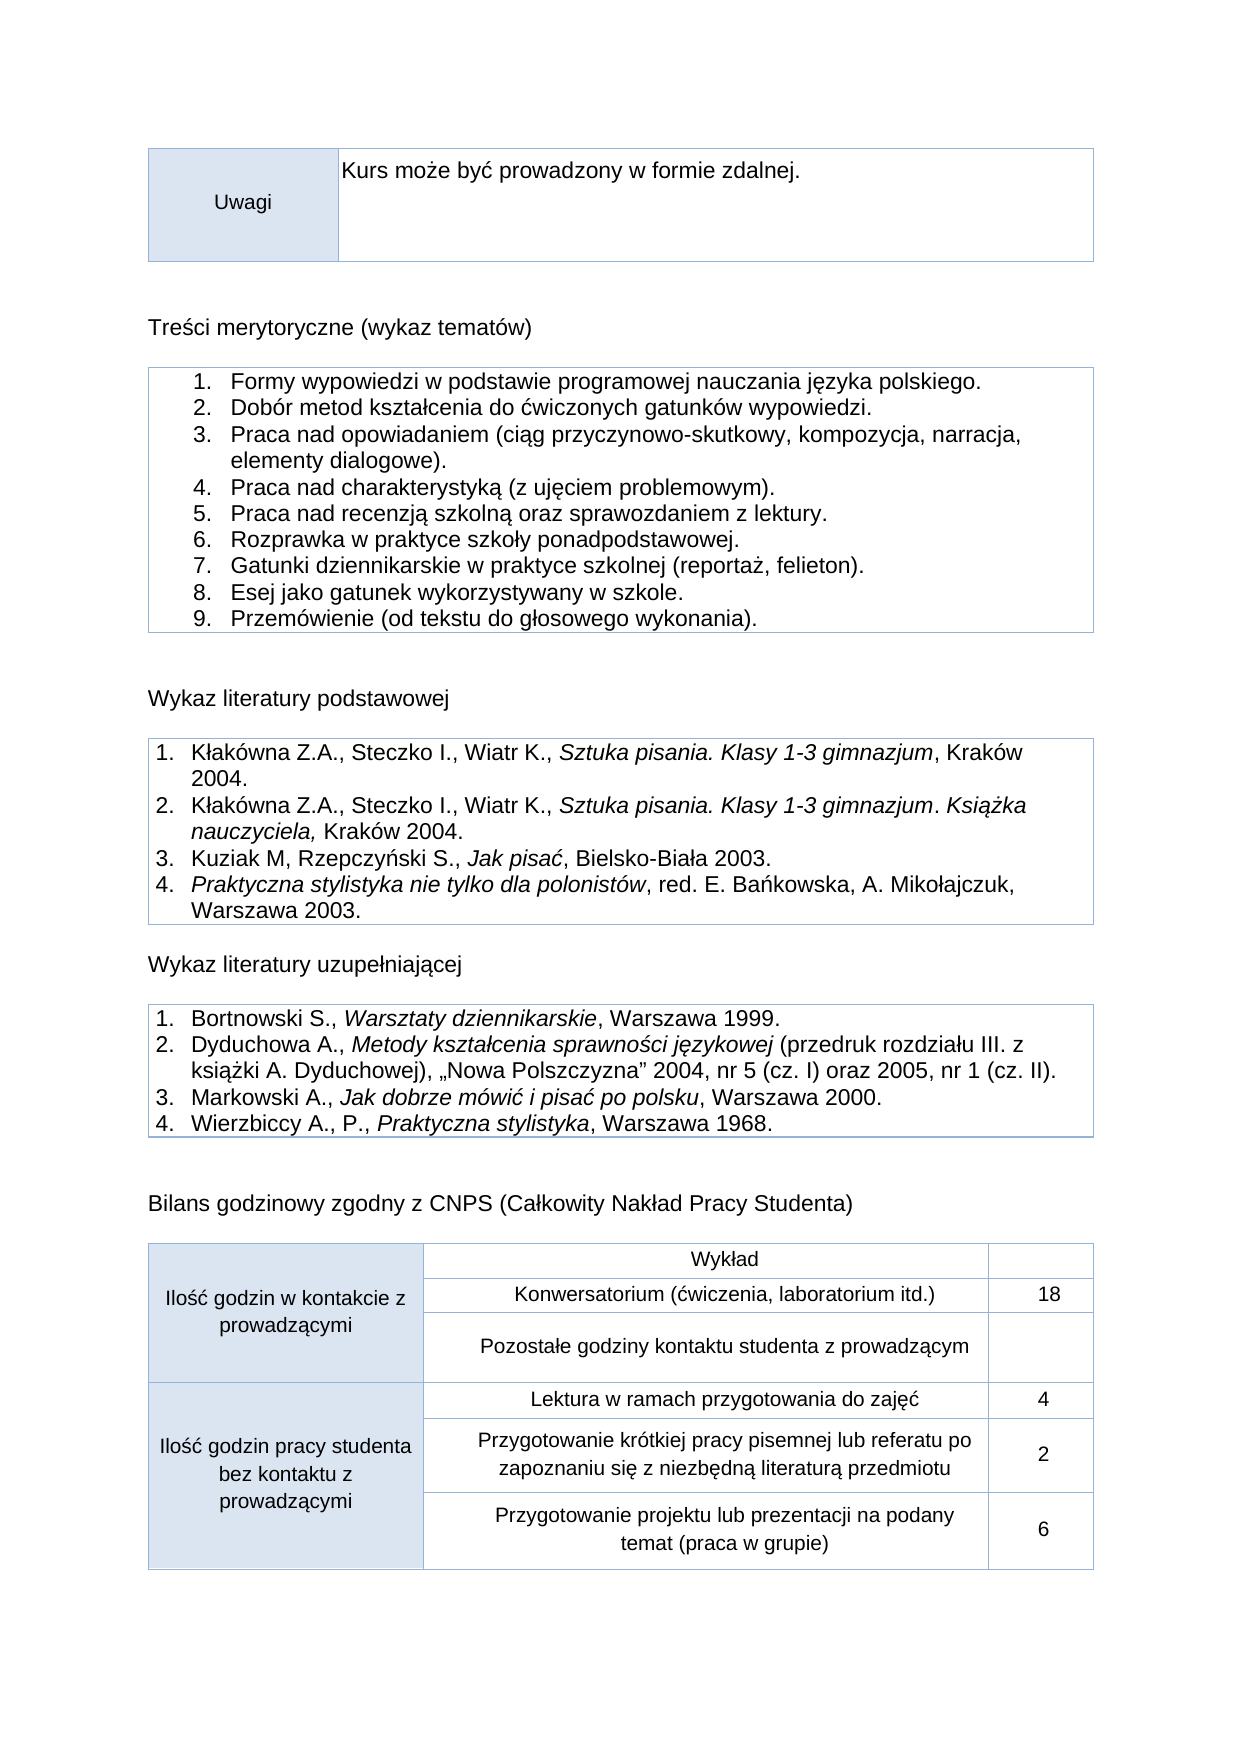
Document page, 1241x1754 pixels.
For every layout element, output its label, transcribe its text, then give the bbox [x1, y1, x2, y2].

table_cell Lektura w ramach przygotowania do zajęć [424, 1383, 988, 1418]
table_header Bortnowski S., Warsztaty dziennikarskie, Warszawa 1999. Dyduchowa A., Metody kształcenia sprawności językowej (przedruk rozdziału III. z książki A. Dyduchowej), „Nowa Polszczyzna” 2004, nr 5 (cz. I) oraz 2005, nr 1 (cz. II). Markowski A., Jak dobrze mówić i pisać po polsku, Warszawa 2000. Wierzbiccy A., P., Praktyczna stylistyka, Warszawa 1968. [149, 1005, 1093, 1136]
table_cell Konwersatorium (ćwiczenia, laboratorium itd.) [424, 1279, 988, 1312]
table_header Wykład [424, 1244, 988, 1278]
table_cell Przygotowanie krótkiej pracy pisemnej lub referatu po zapoznaniu się z niezbędną literaturą przedmiotu [424, 1419, 988, 1492]
text Wykaz literatury uzupełniającej [148, 951, 1093, 977]
table_cell Ilość godzin pracy studenta bez kontaktu z prowadzącymi [149, 1383, 423, 1568]
text Bilans godzinowy zgodny z CNPS (Całkowity Nakład Pracy Studenta) [148, 1190, 1093, 1217]
table_header Ilość godzin w kontakcie z prowadzącymi [149, 1244, 423, 1382]
text Wykaz literatury podstawowej [148, 685, 1093, 712]
table_cell Przygotowanie projektu lub prezentacji na podany temat (praca w grupie) [424, 1493, 988, 1568]
table_cell 2 [989, 1419, 1093, 1492]
text Treści merytoryczne (wykaz tematów) [148, 314, 1093, 341]
table_cell 18 [989, 1279, 1093, 1312]
table_header Uwagi [149, 149, 338, 261]
table_cell 4 [989, 1383, 1093, 1418]
table_header Kurs może być prowadzony w formie zdalnej. [339, 149, 1093, 261]
table_header Kłakówna Z.A., Steczko I., Wiatr K., Sztuka pisania. Klasy 1-3 gimnazjum, Kraków 2004. Kłakówna Z.A., Steczko I., Wiatr K., Sztuka pisania. Klasy 1-3 gimnazjum. Książka nauczyciela, Kraków 2004. Kuziak M, Rzepczyński S., Jak pisać, Bielsko-Biała 2003. Praktyczna stylistyka nie tylko dla polonistów, red. E. Bańkowska, A. Mikołajczuk, Warszawa 2003. [149, 739, 1093, 923]
table_cell 6 [989, 1493, 1093, 1568]
table_header Formy wypowiedzi w podstawie programowej nauczania języka polskiego. Dobór metod kształcenia do ćwiczonych gatunków wypowiedzi. Praca nad opowiadaniem (ciąg przyczynowo-skutkowy, kompozycja, narracja, elementy dialogowe). Praca nad charakterystyką (z ujęciem problemowym). Praca nad recenzją szkolną oraz sprawozdaniem z lektury. Rozprawka w praktyce szkoły ponadpodstawowej. Gatunki dziennikarskie w praktyce szkolnej (reportaż, felieton). Esej jako gatunek wykorzystywany w szkole. Przemówienie (od tekstu do głosowego wykonania). [149, 368, 1093, 632]
table_cell Pozostałe godziny kontaktu studenta z prowadzącym [424, 1313, 988, 1382]
table_cell [989, 1313, 1093, 1382]
table_header [989, 1244, 1093, 1278]
